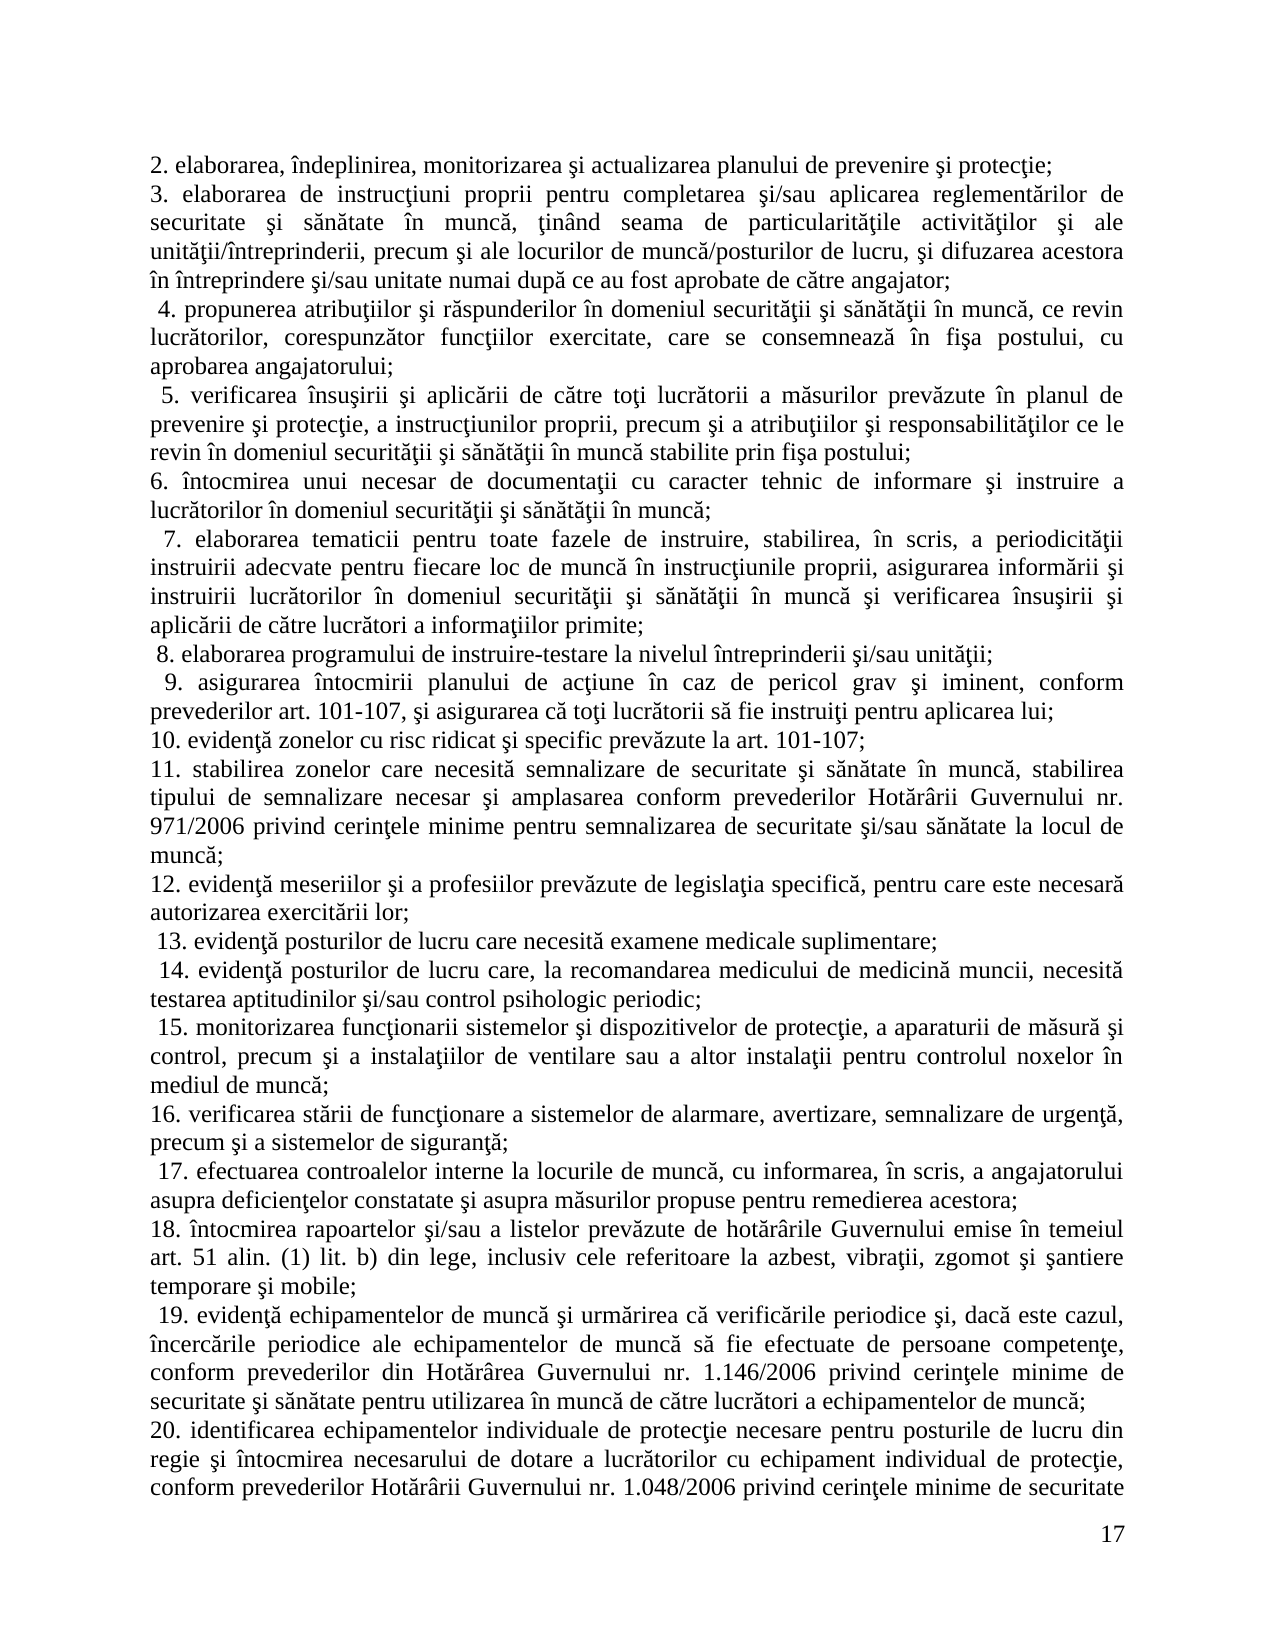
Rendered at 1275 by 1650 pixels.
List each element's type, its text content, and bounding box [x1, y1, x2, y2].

text 10. evidenţă zonelor cu risc ridicat şi specific prevăzute la art. 101-107; [150, 725, 1125, 754]
text 5. verificarea însuşirii şi aplicării de către toţi lucrătorii a măsurilor prevăzute în planul de prevenire şi protecţie, a instrucţiunilor proprii, precum şi a atribuţiilor şi responsabilităţilor ce le revin în domeniul securităţii şi sănătăţii în muncă stabilite prin fişa postului; [150, 380, 1125, 466]
text 16. verificarea stării de funcţionare a sistemelor de alarmare, avertizare, semnalizare de urgenţă, precum şi a sistemelor de siguranţă; [150, 1099, 1125, 1156]
text 14. evidenţă posturilor de lucru care, la recomandarea medicului de medicină muncii, necesită testarea aptitudinilor şi/sau control psihologic periodic; [150, 955, 1125, 1012]
text 11. stabilirea zonelor care necesită semnalizare de securitate şi sănătate în muncă, stabilirea tipului de semnalizare necesar şi amplasarea conform prevederilor Hotărârii Guvernului nr. 971/2006 privind cerinţele minime pentru semnalizarea de securitate şi/sau sănătate la locul de muncă; [150, 754, 1125, 869]
text 18. întocmirea rapoartelor şi/sau a listelor prevăzute de hotărârile Guvernului emise în temeiul art. 51 alin. (1) lit. b) din lege, inclusiv cele referitoare la azbest, vibraţii, zgomot şi şantiere temporare şi mobile; [150, 1214, 1125, 1300]
text 6. întocmirea unui necesar de documentaţii cu caracter tehnic de informare şi instruire a lucrătorilor în domeniul securităţii şi sănătăţii în muncă; [150, 466, 1125, 524]
text 4. propunerea atribuţiilor şi răspunderilor în domeniul securităţii şi sănătăţii în muncă, ce revin lucrătorilor, corespunzător funcţiilor exercitate, care se consemnează în fişa postului, cu aprobarea angajatorului; [150, 294, 1125, 380]
text 12. evidenţă meseriilor şi a profesiilor prevăzute de legislaţia specifică, pentru care este necesară autorizarea exercitării lor; [150, 869, 1125, 926]
text 7. elaborarea tematicii pentru toate fazele de instruire, stabilirea, în scris, a periodicităţii instruirii adecvate pentru fiecare loc de muncă în instrucţiunile proprii, asigurarea informării şi instruirii lucrătorilor în domeniul securităţii şi sănătăţii în muncă şi verificarea însuşirii şi aplicării de către lucrători a informaţiilor primite; [150, 524, 1125, 639]
text 9. asigurarea întocmirii planului de acţiune în caz de pericol grav şi iminent, conform prevederilor art. 101-107, şi asigurarea că toţi lucrătorii să fie instruiţi pentru aplicarea lui; [150, 667, 1125, 725]
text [150, 1415, 1125, 1501]
text 8. elaborarea programului de instruire-testare la nivelul întreprinderii şi/sau unităţii; [150, 639, 1125, 667]
text 19. evidenţă echipamentelor de muncă şi urmărirea că verificările periodice şi, dacă este cazul, încercările periodice ale echipamentelor de muncă să fie efectuate de persoane competenţe, conform prevederilor din Hotărârea Guvernului nr. 1.146/2006 privind cerinţele minime de securitate şi sănătate pentru utilizarea în muncă de către lucrători a echipamentelor de muncă; [150, 1300, 1125, 1415]
text 15. monitorizarea funcţionarii sistemelor şi dispozitivelor de protecţie, a aparaturii de măsură şi control, precum şi a instalaţiilor de ventilare sau a altor instalaţii pentru controlul noxelor în mediul de muncă; [150, 1012, 1125, 1099]
text 3. elaborarea de instrucţiuni proprii pentru completarea şi/sau aplicarea reglementărilor de securitate şi sănătate în muncă, ţinând seama de particularităţile activităţilor şi ale unităţii/întreprinderii, precum şi ale locurilor de muncă/posturilor de lucru, şi difuzarea acestora în întreprindere şi/sau unitate numai după ce au fost aprobate de către angajator; [150, 179, 1125, 294]
text 2. elaborarea, îndeplinirea, monitorizarea şi actualizarea planului de prevenire şi protecţie; [150, 150, 1125, 179]
text 13. evidenţă posturilor de lucru care necesită examene medicale suplimentare; [150, 926, 1125, 955]
text 17. efectuarea controalelor interne la locurile de muncă, cu informarea, în scris, a angajatorului asupra deficienţelor constatate şi asupra măsurilor propuse pentru remedierea acestora; [150, 1156, 1125, 1214]
